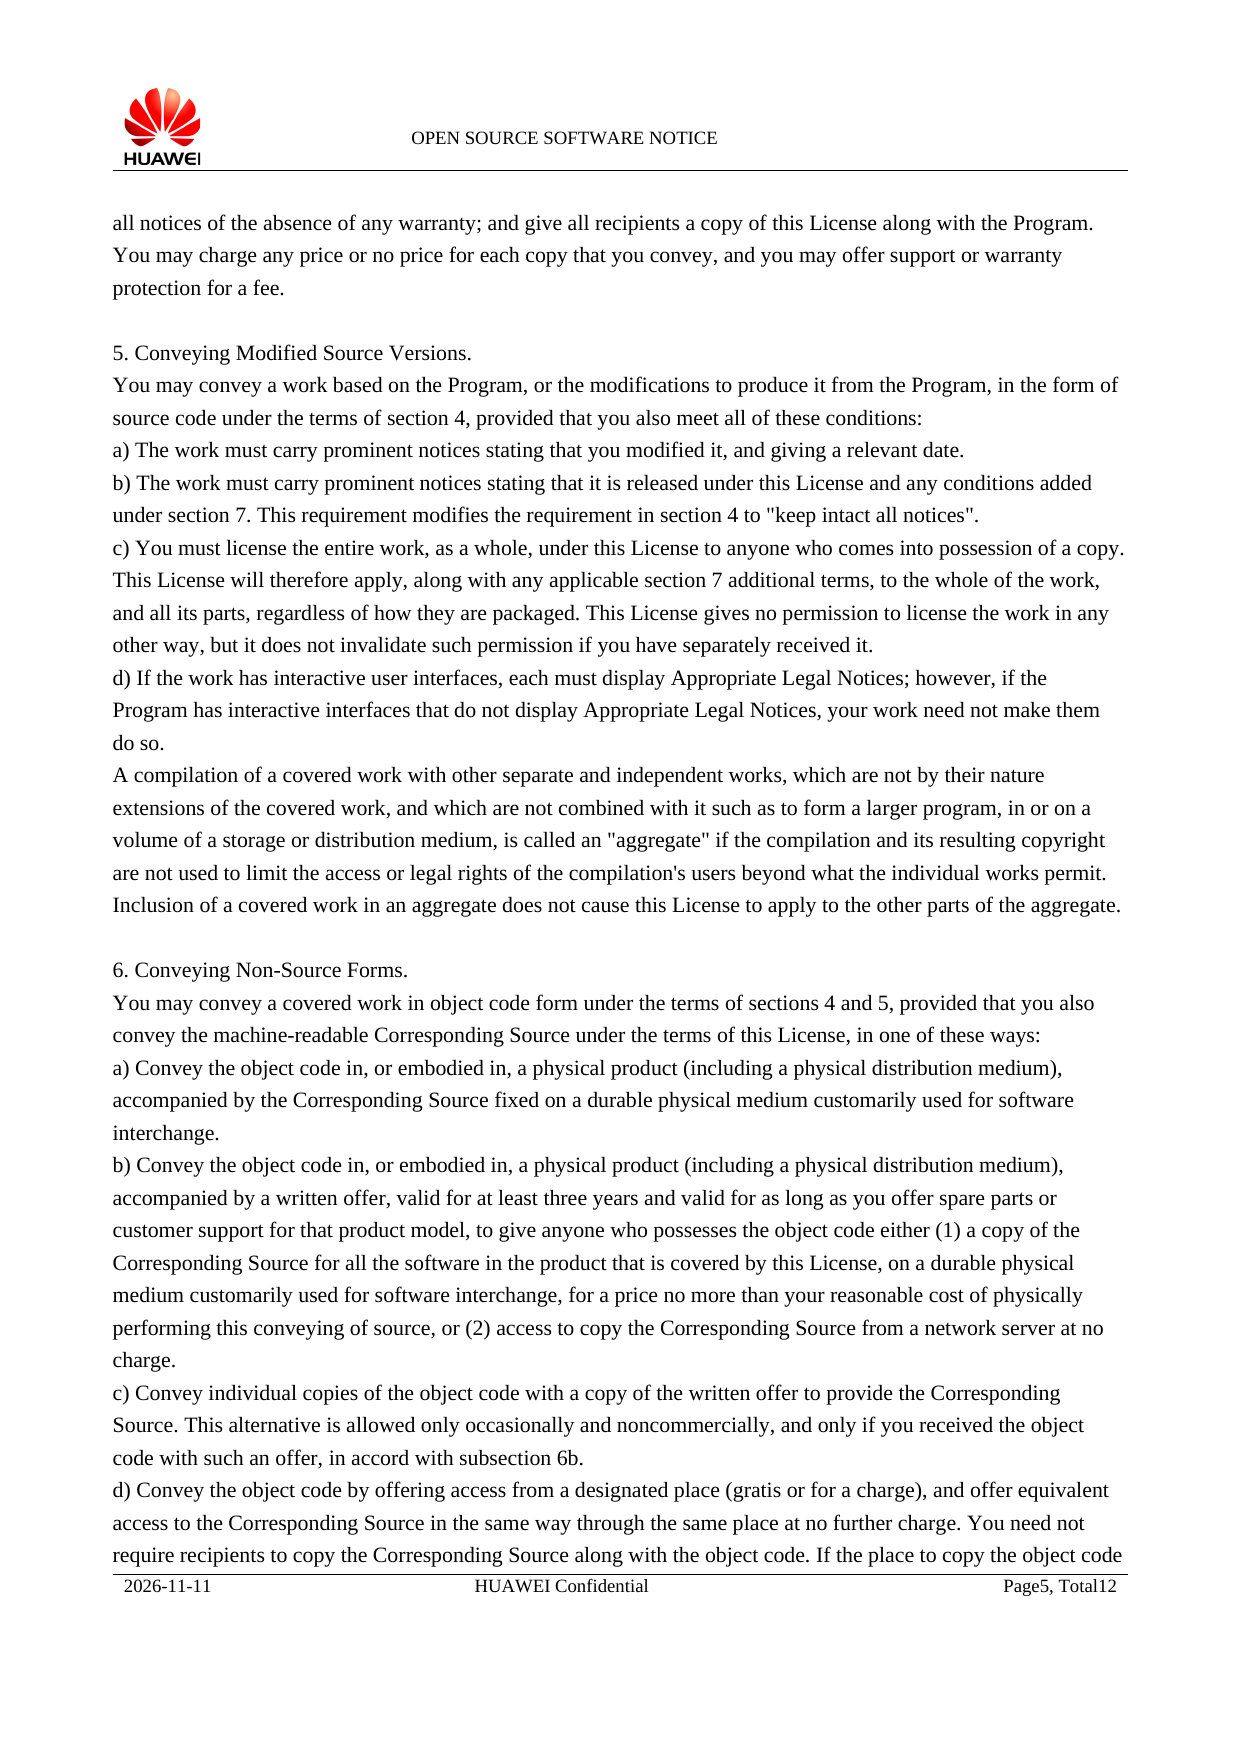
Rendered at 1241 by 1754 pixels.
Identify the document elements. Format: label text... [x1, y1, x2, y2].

picture [124, 88, 201, 165]
